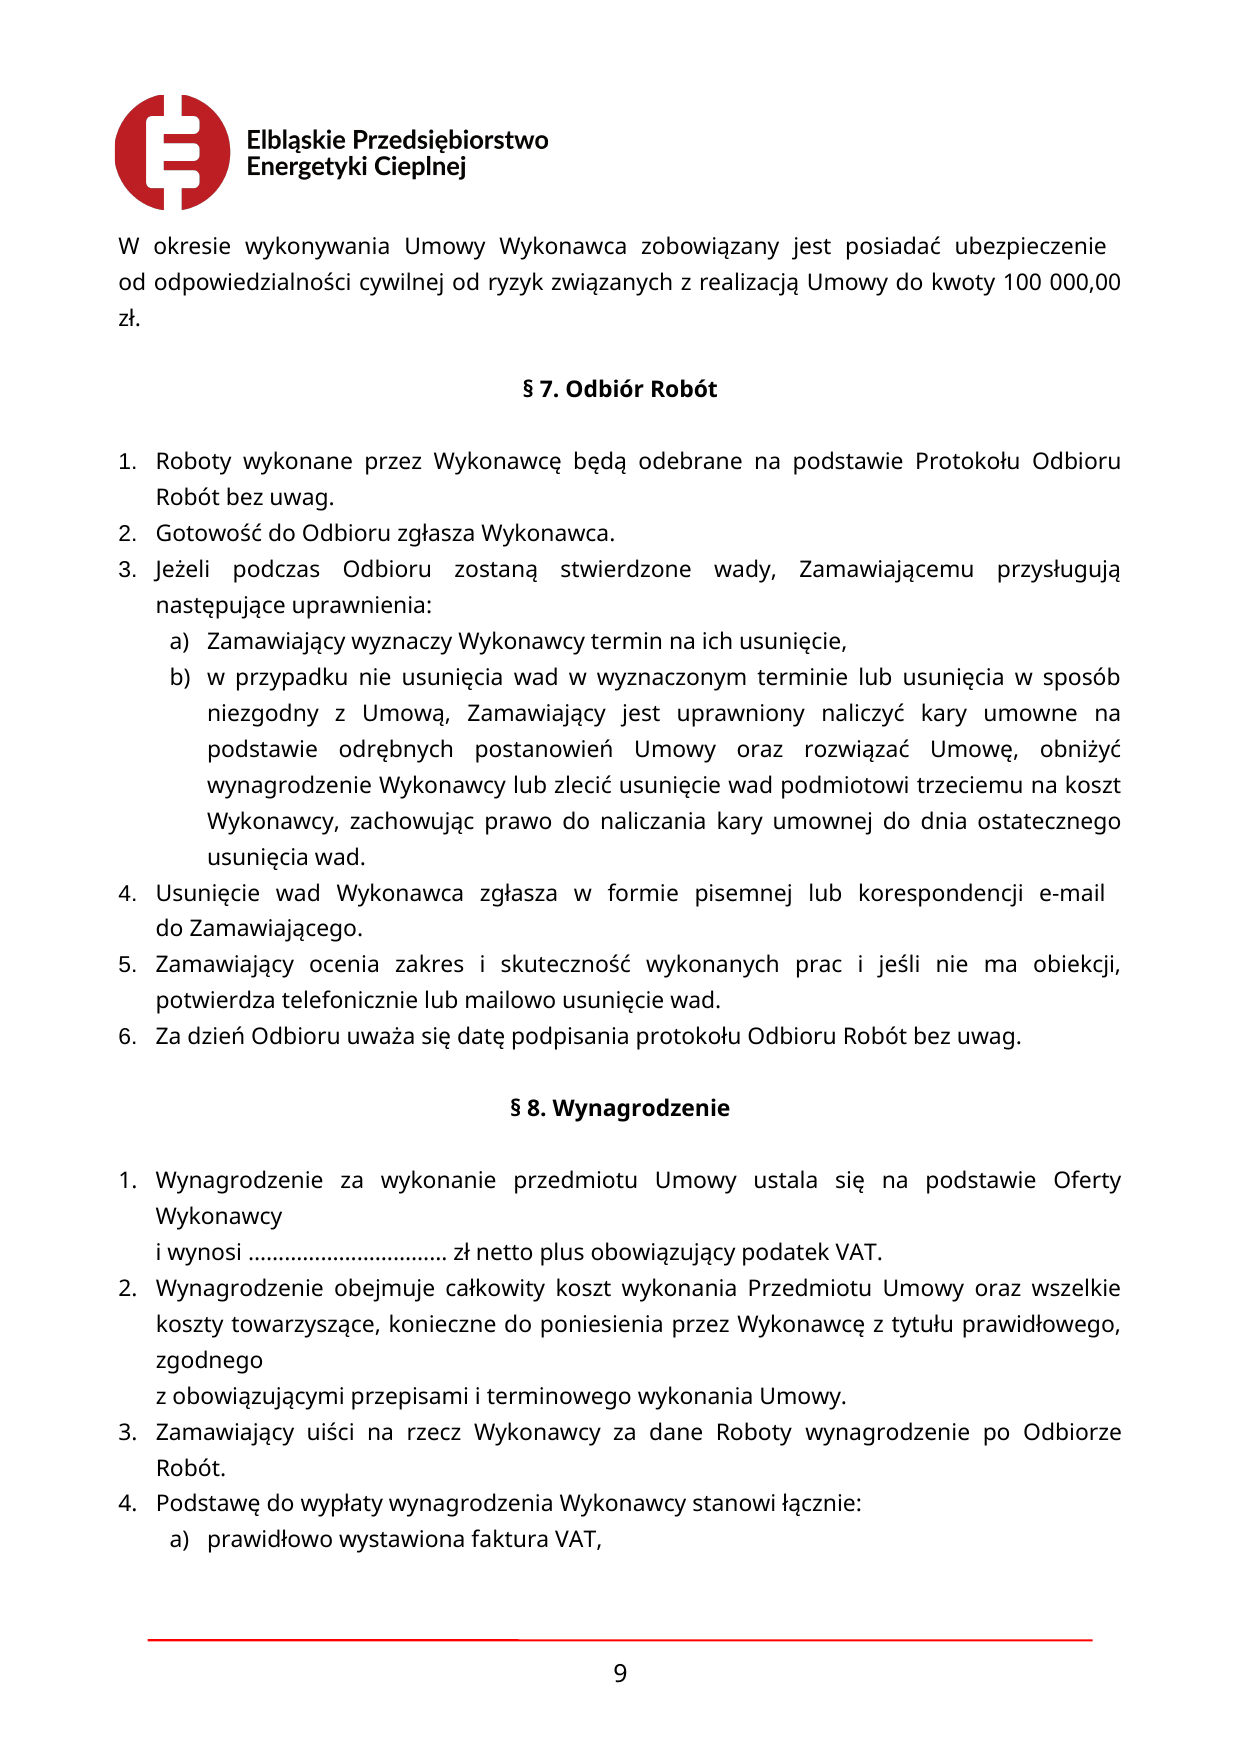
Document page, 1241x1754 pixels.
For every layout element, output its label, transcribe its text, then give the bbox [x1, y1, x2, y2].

list Gotowość do Odbioru zgłasza Wykonawca. [118, 517, 1122, 548]
picture [114, 95, 549, 210]
text W okresie wykonywania Umowy Wykonawca zobowiązany jest posiadać ubezpieczenie od odpowiedzialności cywilnej od ryzyk związanych z realizacją Umowy do kwoty 100 000,00 zł. [118, 229, 1122, 333]
list Zamawiający wyznaczy Wykonawcy termin na ich usunięcie, [169, 625, 1122, 656]
list Za dzień Odbioru uważa się datę podpisania protokołu Odbioru Robót bez uwag. [118, 1020, 1122, 1051]
text § 8. Wynagrodzenie [118, 1092, 1122, 1123]
list Roboty wykonane przez Wykonawcę będą odebrane na podstawie Protokołu Odbioru Robót bez uwag. [118, 445, 1122, 512]
list Zamawiający ocenia zakres i skuteczność wykonanych prac i jeśli nie ma obiekcji, potwierdza telefonicznie lub mailowo usunięcie wad. [118, 948, 1122, 1016]
list Jeżeli podczas Odbioru zostaną stwierdzone wady, Zamawiającemu przysługują następujące uprawnienia: [118, 553, 1122, 620]
list Wynagrodzenie obejmuje całkowity koszt wykonania Przedmiotu Umowy oraz wszelkie koszty towarzyszące, konieczne do poniesienia przez Wykonawcę z tytułu prawidłowego, zgodnego z obowiązującymi przepisami i terminowego wykonania Umowy. [118, 1272, 1122, 1411]
list Podstawę do wypłaty wynagrodzenia Wykonawcy stanowi łącznie: [118, 1487, 1122, 1519]
list Usunięcie wad Wykonawca zgłasza w formie pisemnej lub korespondencji e-mail do Zamawiającego. [118, 876, 1122, 944]
list w przypadku nie usunięcia wad w wyznaczonym terminie lub usunięcia w sposób niezgodny z Umową, Zamawiający jest uprawniony naliczyć kary umowne na podstawie odrębnych postanowień Umowy oraz rozwiązać Umowę, obniżyć wynagrodzenie Wykonawcy lub zlecić usunięcie wad podmiotowi trzeciemu na koszt Wykonawcy, zachowując prawo do naliczania kary umownej do dnia ostatecznego usunięcia wad. [169, 661, 1122, 872]
text § 7. Odbiór Robót [118, 373, 1122, 404]
list Wynagrodzenie za wykonanie przedmiotu Umowy ustala się na podstawie Oferty Wykonawcy i wynosi …………………………… zł netto plus obowiązujący podatek VAT. [118, 1164, 1122, 1267]
list Zamawiający uiści na rzecz Wykonawcy za dane Roboty wynagrodzenie po Odbiorze Robót. [118, 1416, 1122, 1483]
list prawidłowo wystawiona faktura VAT, [169, 1523, 1122, 1554]
